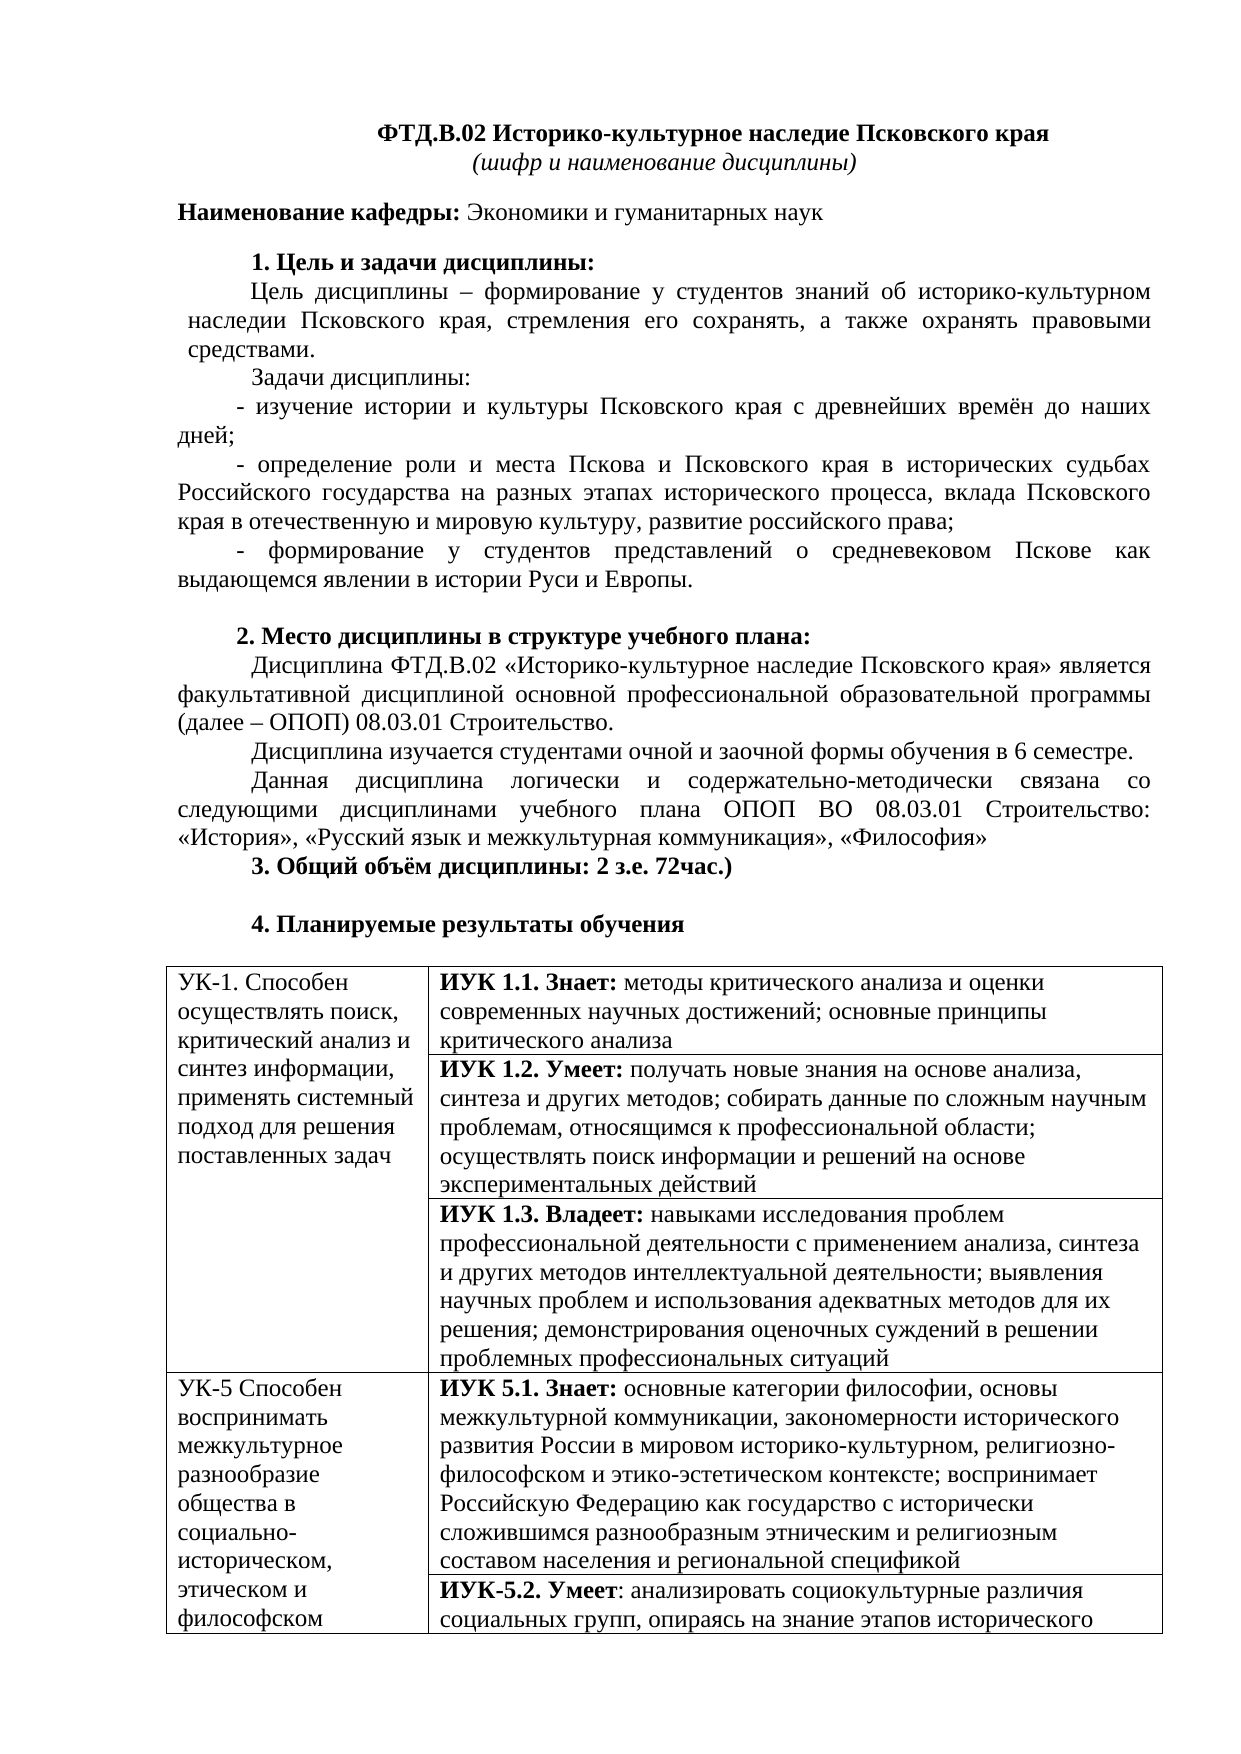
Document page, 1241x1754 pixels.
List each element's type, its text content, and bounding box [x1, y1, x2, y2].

table_header ИУК 1.1. Знает: методы критического анализа и оценки современных научных достижений; основные принципы критического анализа [429, 967, 1162, 1053]
table_cell ИУК 5.1. Знает: основные категории философии, основы межкультурной коммуникации, закономерности исторического развития России в мировом историко-культурном, религиозно-философском и этико-эстетическом контексте; воспринимает Российскую Федерацию как государство с исторически сложившимся разнообразным этническим и религиозным составом населения и региональной спецификой [429, 1373, 1162, 1574]
text 4. Планируемые результаты обучения [177, 909, 1152, 937]
text - изучение истории и культуры Псковского края с древнейших времён до наших дней; [177, 391, 1152, 449]
list Дисциплина ФТД.В.02 «Историко-культурное наследие Псковского края» является факультативной дисциплиной основной профессиональной образовательной программы (далее – ОПОП) 08.03.01 Строительство. [177, 650, 1152, 736]
text - формирование у студентов представлений о средневековом Пскове как выдающемся явлении в истории Руси и Европы. [177, 535, 1152, 592]
table_cell ИУК 1.3. Владеет: навыками исследования проблем профессиональной деятельности с применением анализа, синтеза и других методов интеллектуальной деятельности; выявления научных проблем и использования адекватных методов для их решения; демонстрирования оценочных суждений в решении проблемных профессиональных ситуаций [429, 1199, 1162, 1372]
table_cell УК-5 Способен воспринимать межкультурное разнообразие общества в социально-историческом, этическом и философском контекстах [167, 1373, 428, 1633]
table_header УК-1. Способен осуществлять поиск, критический анализ и синтез информации, применять системный подход для решения поставленных задач [167, 967, 428, 1372]
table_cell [429, 1575, 1162, 1633]
text 3. Общий объём дисциплины: 2 з.е. 72час.) [177, 851, 1152, 880]
text Наименование кафедры: Экономики и гуманитарных наук [177, 197, 1152, 226]
text 1. Цель и задачи дисциплины: [251, 247, 1152, 276]
text Дисциплина изучается студентами очной и заочной формы обучения в 6 семестре. [177, 736, 1152, 765]
text Данная дисциплина логически и содержательно-методически связана со следующими дисциплинами учебного плана ОПОП ВО 08.03.01 Строительство: «История», «Русский язык и межкультурная коммуникация», «Философия» [177, 765, 1152, 851]
text 2. Место дисциплины в структуре учебного плана: [177, 621, 1152, 650]
text - определение роли и места Пскова и Псковского края в исторических судьбах Российского государства на разных этапах исторического процесса, вклада Псковского края в отечественную и мировую культуру, развитие российского права; [177, 449, 1152, 535]
text Задачи дисциплины: [177, 362, 1152, 391]
text (шифр и наименование дисциплины) [177, 147, 1152, 176]
text Цель дисциплины – формирование у студентов знаний об историко-культурном наследии Псковского края, стремления его сохранять, а также охранять правовыми средствами. [188, 276, 1152, 362]
text ФТД.В.02 Историко-культурное наследие Псковского края [310, 118, 1116, 147]
table_cell ИУК 1.2. Умеет: получать новые знания на основе анализа, синтеза и других методов; собирать данные по сложным научным проблемам, относящимся к профессиональной области; осуществлять поиск информации и решений на основе экспериментальных действий [429, 1055, 1162, 1198]
